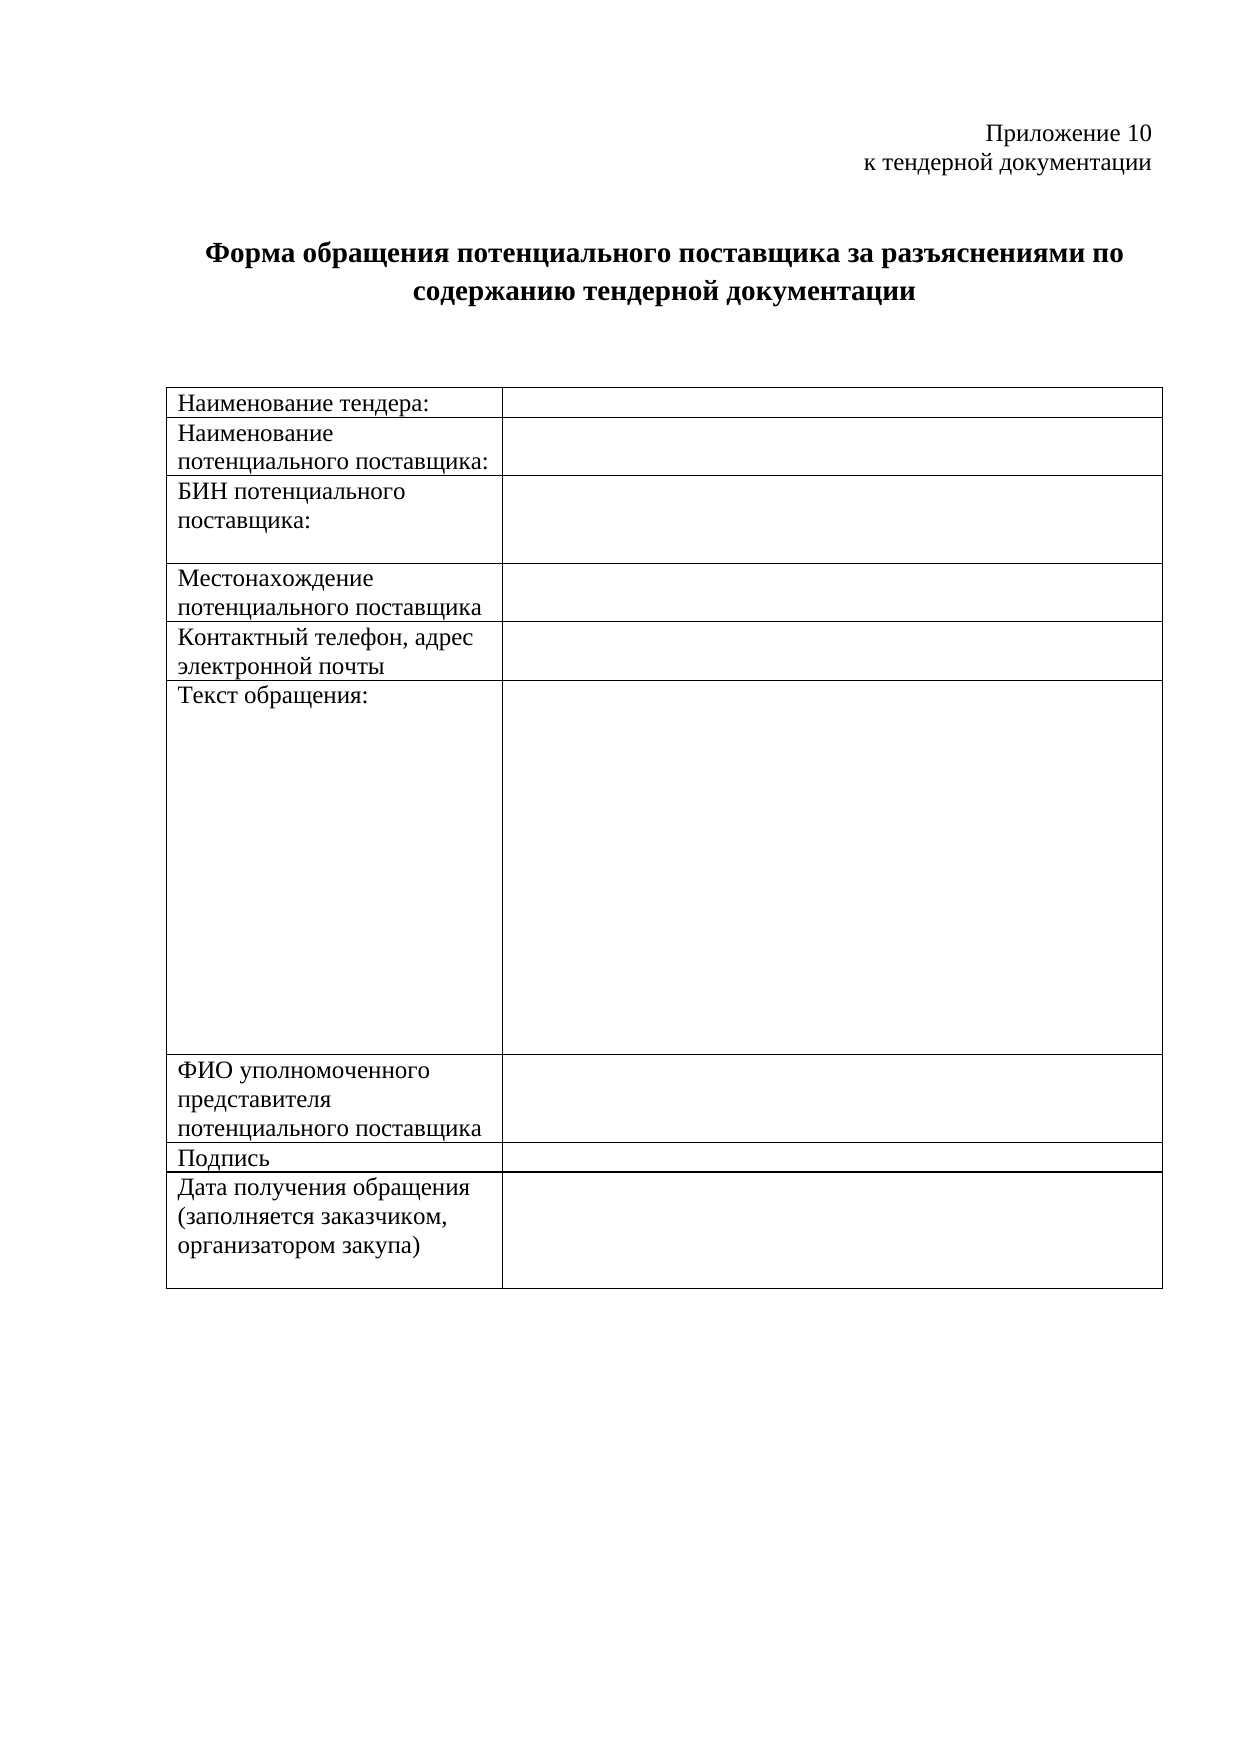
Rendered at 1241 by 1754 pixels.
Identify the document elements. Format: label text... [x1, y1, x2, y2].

table_cell Дата получения обращения (заполняется заказчиком, организатором закупа) [167, 1173, 502, 1287]
text Форма обращения потенциального поставщика за разъяснениями по содержанию тендерной документации [177, 235, 1152, 307]
table_cell Местонахождение потенциального поставщика [167, 564, 502, 621]
table_cell [503, 1055, 1162, 1142]
table_cell [503, 418, 1162, 475]
table_cell ФИО уполномоченного представителя потенциального поставщика [167, 1055, 502, 1142]
table_header Наименование тендера: [167, 388, 502, 417]
table_cell [503, 681, 1162, 1054]
table_cell [503, 1173, 1162, 1287]
table_cell [503, 1143, 1162, 1171]
table_cell [503, 476, 1162, 562]
table_cell Контактный телефон, адрес электронной почты [167, 622, 502, 679]
text Приложение 10 [177, 118, 1152, 147]
table_cell БИН потенциального поставщика: [167, 476, 502, 562]
table_cell Наименование потенциального поставщика: [167, 418, 502, 475]
table_cell Текст обращения: [167, 681, 502, 1054]
table_cell Подпись [167, 1143, 502, 1171]
table_cell [503, 622, 1162, 679]
text к тендерной документации [177, 147, 1152, 176]
table_header [503, 388, 1162, 417]
table_cell [503, 564, 1162, 621]
